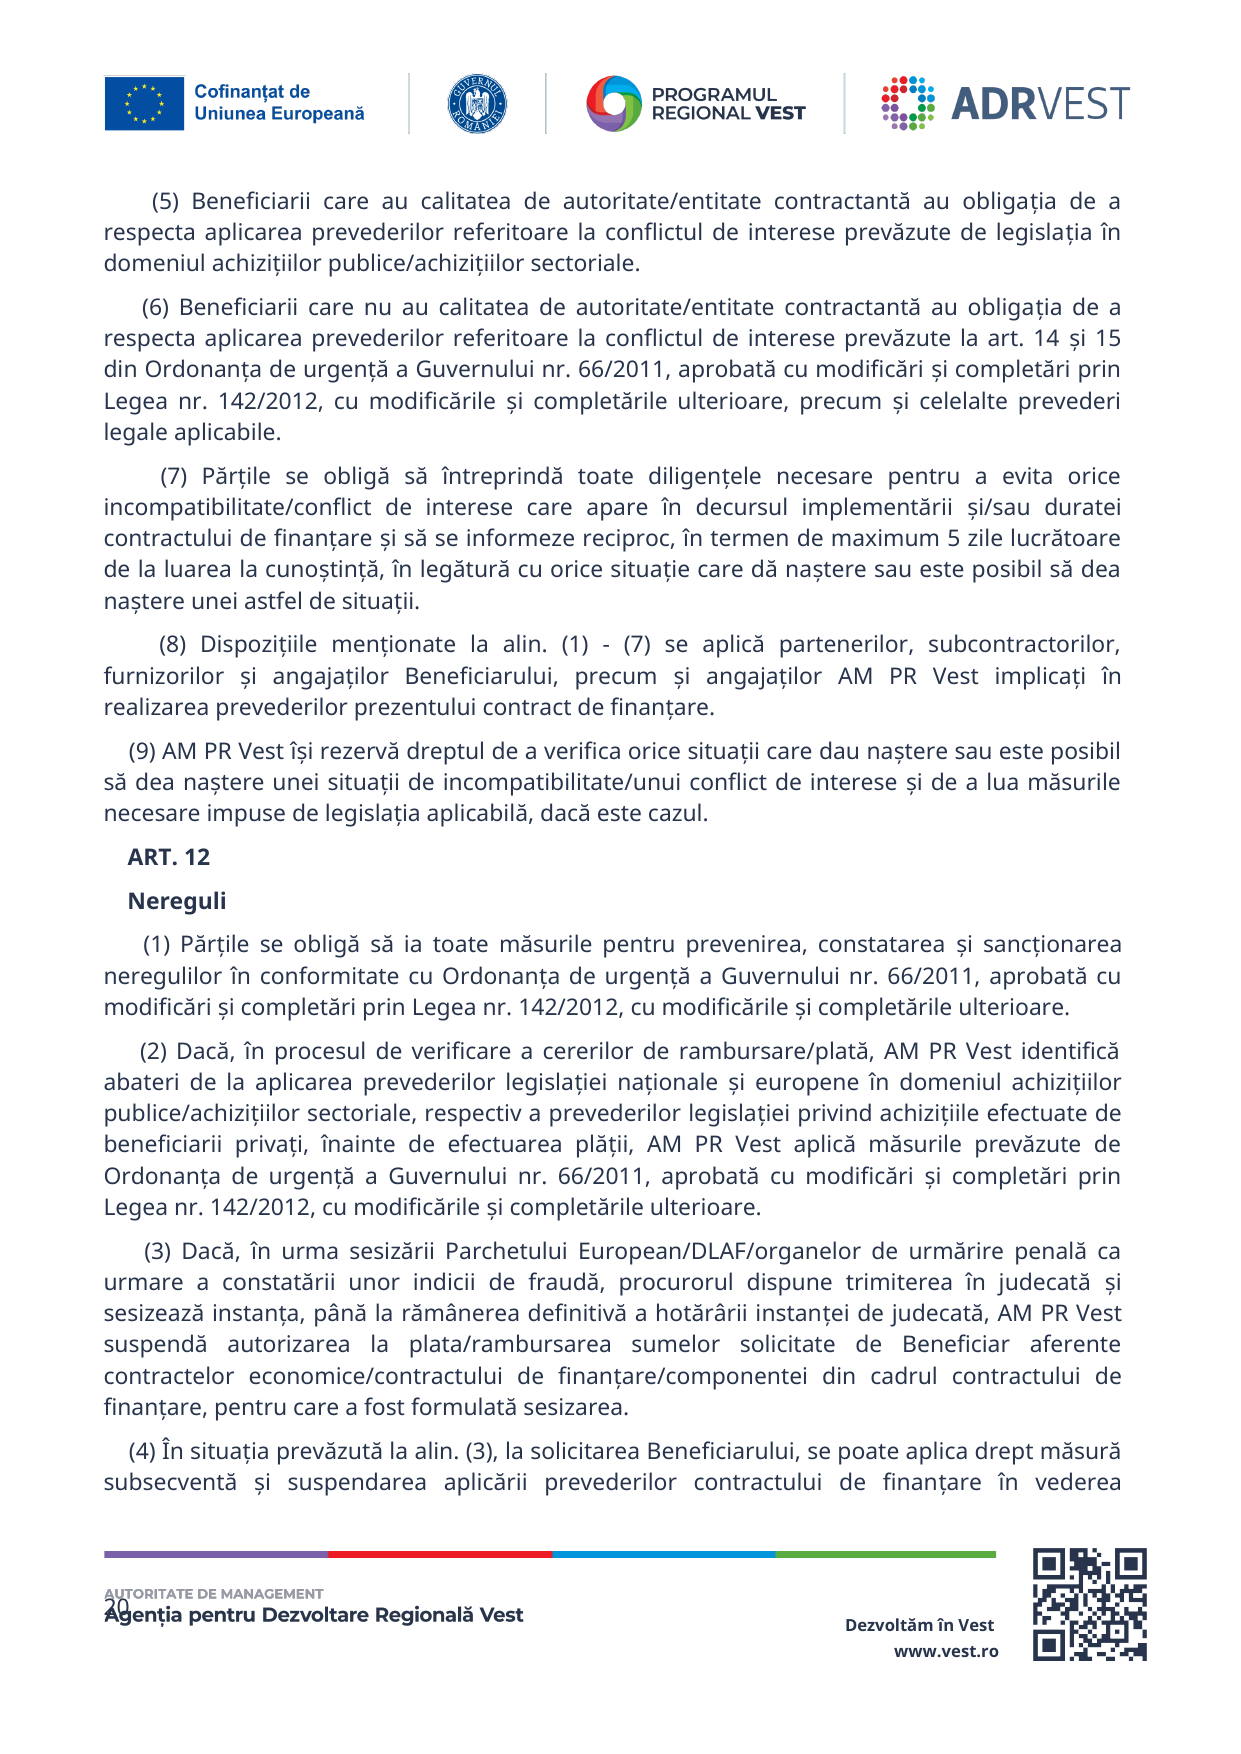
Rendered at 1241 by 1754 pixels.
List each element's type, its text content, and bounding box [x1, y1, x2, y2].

picture [1025, 1539, 1156, 1670]
text (9) AM PR Vest îşi rezervă dreptul de a verifica orice situaţii care dau naştere sau este posibil să dea naştere unei situaţii de incompatibilitate/unui conflict de interese şi de a lua măsurile necesare impuse de legislaţia aplicabilă, dacă este cazul. [103, 734, 1122, 828]
text (1) Părţile se obligă să ia toate măsurile pentru prevenirea, constatarea şi sancţionarea neregulilor în conformitate cu Ordonanţa de urgenţă a Guvernului nr. 66/2011, aprobată cu modificări şi completări prin Legea nr. 142/2012, cu modificările şi completările ulterioare. [103, 928, 1122, 1022]
text (3) Dacă, în urma sesizării Parchetului European/DLAF/organelor de urmărire penală ca urmare a constatării unor indicii de fraudă, procurorul dispune trimiterea în judecată şi sesizează instanţa, până la rămânerea definitivă a hotărârii instanţei de judecată, AM PR Vest suspendă autorizarea la plata/rambursarea sumelor solicitate de Beneficiar aferente contractelor economice/contractului de finanţare/componentei din cadrul contractului de finanţare, pentru care a fost formulată sesizarea. [103, 1234, 1122, 1422]
picture [103, 73, 1131, 134]
text (5) Beneficiarii care au calitatea de autoritate/entitate contractantă au obligaţia de a respecta aplicarea prevederilor referitoare la conflictul de interese prevăzute de legislaţia în domeniul achiziţiilor publice/achiziţiilor sectoriale. [103, 184, 1122, 278]
text (8) Dispoziţiile menţionate la alin. (1) - (7) se aplică partenerilor, subcontractorilor, furnizorilor şi angajaţilor Beneficiarului, precum şi angajaţilor AM PR Vest implicaţi în realizarea prevederilor prezentului contract de finanţare. [103, 628, 1122, 722]
text (7) Părţile se obligă să întreprindă toate diligenţele necesare pentru a evita orice incompatibilitate/conflict de interese care apare în decursul implementării şi/sau duratei contractului de finanţare şi să se informeze reciproc, în termen de maximum 5 zile lucrătoare de la luarea la cunoştinţă, în legătură cu orice situaţie care dă naştere sau este posibil să dea naştere unei astfel de situaţii. [103, 459, 1122, 616]
text Nereguli [103, 884, 1122, 916]
text (6) Beneficiarii care nu au calitatea de autoritate/entitate contractantă au obligaţia de a respecta aplicarea prevederilor referitoare la conflictul de interese prevăzute la art. 14 şi 15 din Ordonanţa de urgenţă a Guvernului nr. 66/2011, aprobată cu modificări şi completări prin Legea nr. 142/2012, cu modificările şi completările ulterioare, precum şi celelalte prevederi legale aplicabile. [103, 291, 1122, 447]
text ART. 12 [103, 841, 1122, 872]
text (2) Dacă, în procesul de verificare a cererilor de rambursare/plată, AM PR Vest identifică abateri de la aplicarea prevederilor legislaţiei naţionale şi europene în domeniul achiziţiilor publice/achiziţiilor sectoriale, respectiv a prevederilor legislaţiei privind achiziţiile efectuate de beneficiarii privaţi, înainte de efectuarea plăţii, AM PR Vest aplică măsurile prevăzute de Ordonanţa de urgenţă a Guvernului nr. 66/2011, aprobată cu modificări şi completări prin Legea nr. 142/2012, cu modificările şi completările ulterioare. [103, 1034, 1122, 1222]
